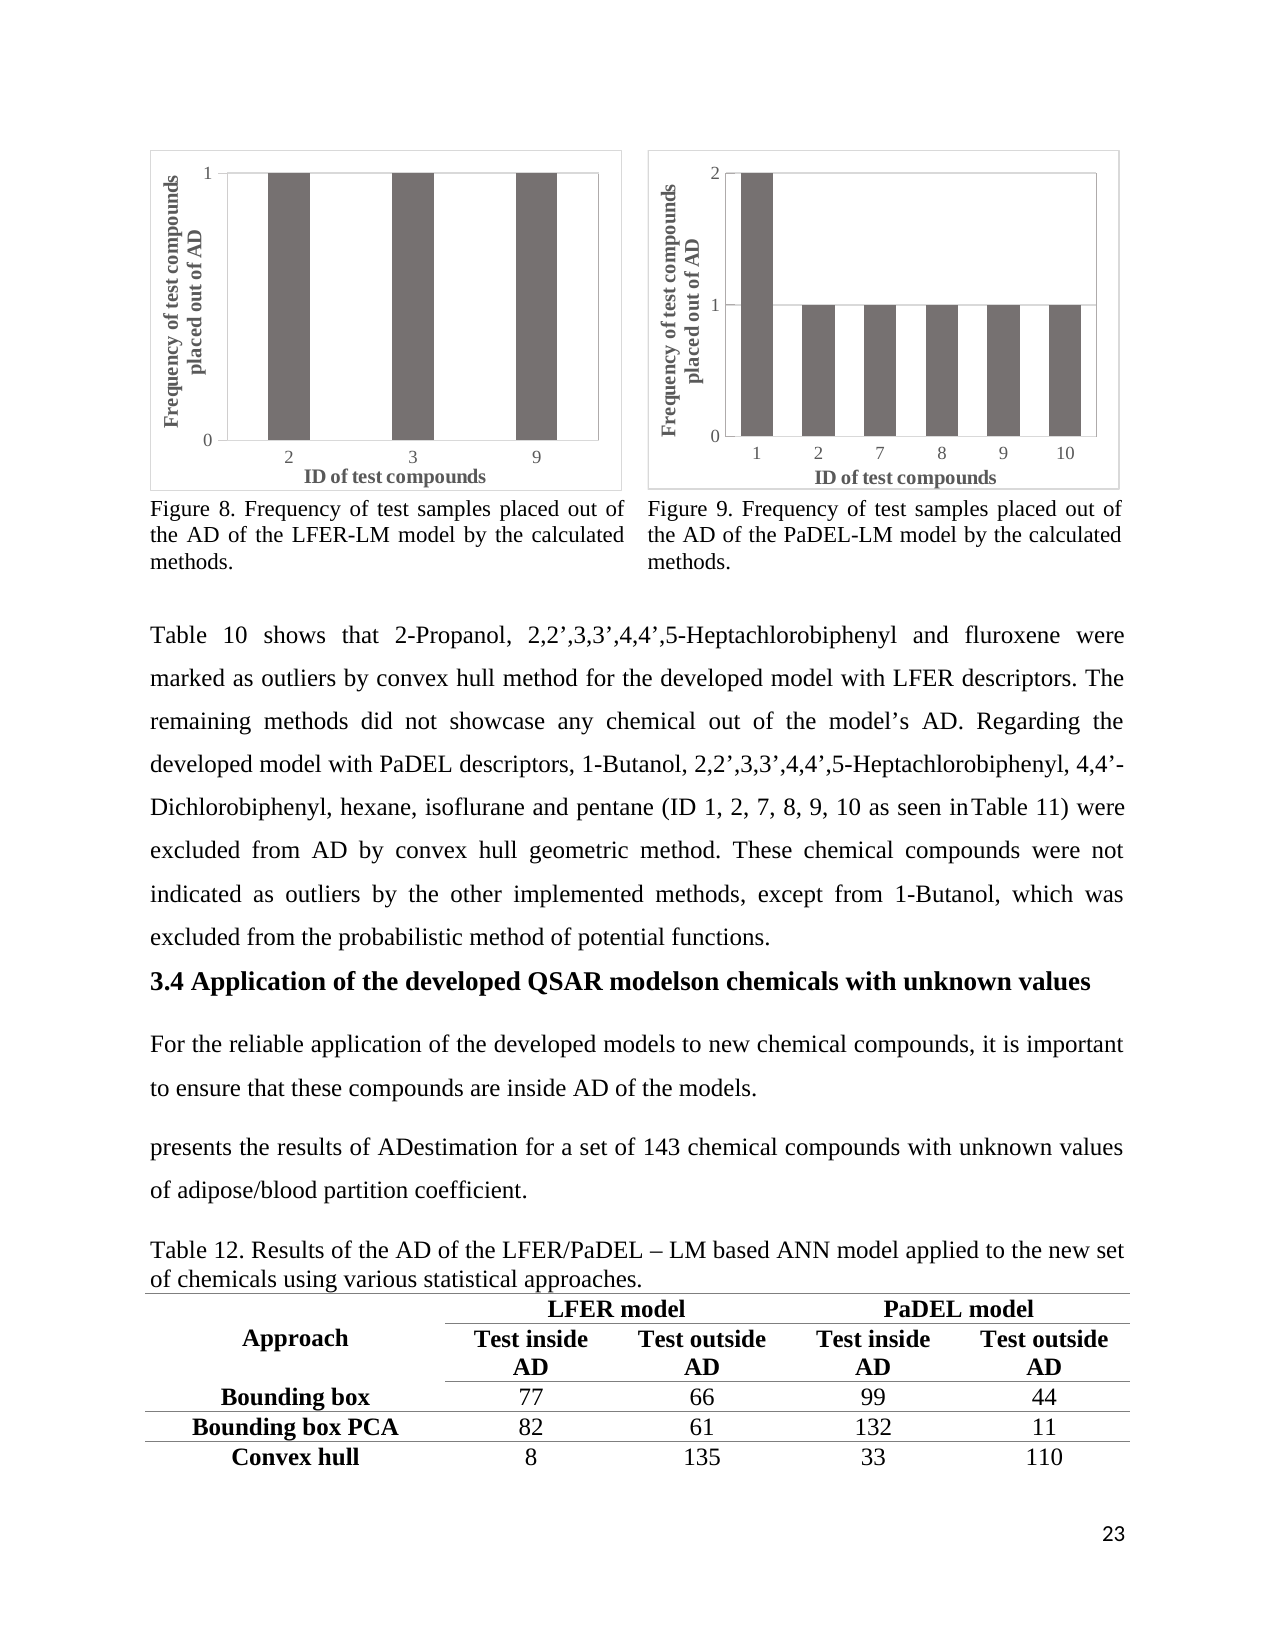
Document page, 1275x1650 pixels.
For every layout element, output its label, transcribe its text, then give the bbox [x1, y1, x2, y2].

table_cell Test outside AD [959, 1324, 1130, 1381]
text Table 12presents the results of ADestimation for a set of 143 chemical compounds with unknown values of adipose/blood partition coefficient. [150, 1132, 1125, 1204]
table_cell Test inside AD [445, 1324, 616, 1381]
table_cell 33 [788, 1442, 958, 1471]
text Table 12. Results of the AD of the LFER/PaDEL – LM based ANN model applied to the new set of chemicals using various statistical approaches. [150, 1235, 1125, 1293]
table_cell 8 [445, 1442, 616, 1471]
table_cell Test outside AD [616, 1324, 787, 1381]
table_cell 77 [445, 1382, 616, 1411]
table_header LFER model [445, 1294, 787, 1323]
table_header Figure 8. Frequency of test samples placed out of the AD of the LFER-LM model by the calculated methods. [139, 150, 636, 595]
table_cell 135 [616, 1442, 787, 1471]
table_cell 11 [959, 1412, 1130, 1441]
table_cell 44 [959, 1382, 1130, 1411]
table_cell Test inside AD [788, 1324, 958, 1381]
table_header Figure 9. Frequency of test samples placed out of the AD of the PaDEL-LM model by the calculated methods. [636, 150, 1134, 595]
subtitle Application of the developed QSAR modelson chemicals with unknown values [150, 965, 1125, 996]
table_cell Bounding box [145, 1381, 445, 1411]
table_cell 82 [445, 1412, 616, 1441]
table_cell Bounding box PCA [145, 1412, 445, 1441]
table_cell 132 [788, 1412, 958, 1441]
table_cell 66 [616, 1382, 787, 1411]
table_cell 110 [959, 1442, 1130, 1471]
table_header Approach [145, 1294, 445, 1381]
text For the reliable application of the developed models to new chemical compounds, it is important to ensure that these compounds are inside AD of the models. [150, 1029, 1125, 1101]
table_cell 99 [788, 1382, 958, 1411]
table_cell 61 [616, 1412, 787, 1441]
table_header PaDEL model [788, 1294, 1130, 1323]
table_cell Convex hull [145, 1442, 445, 1471]
